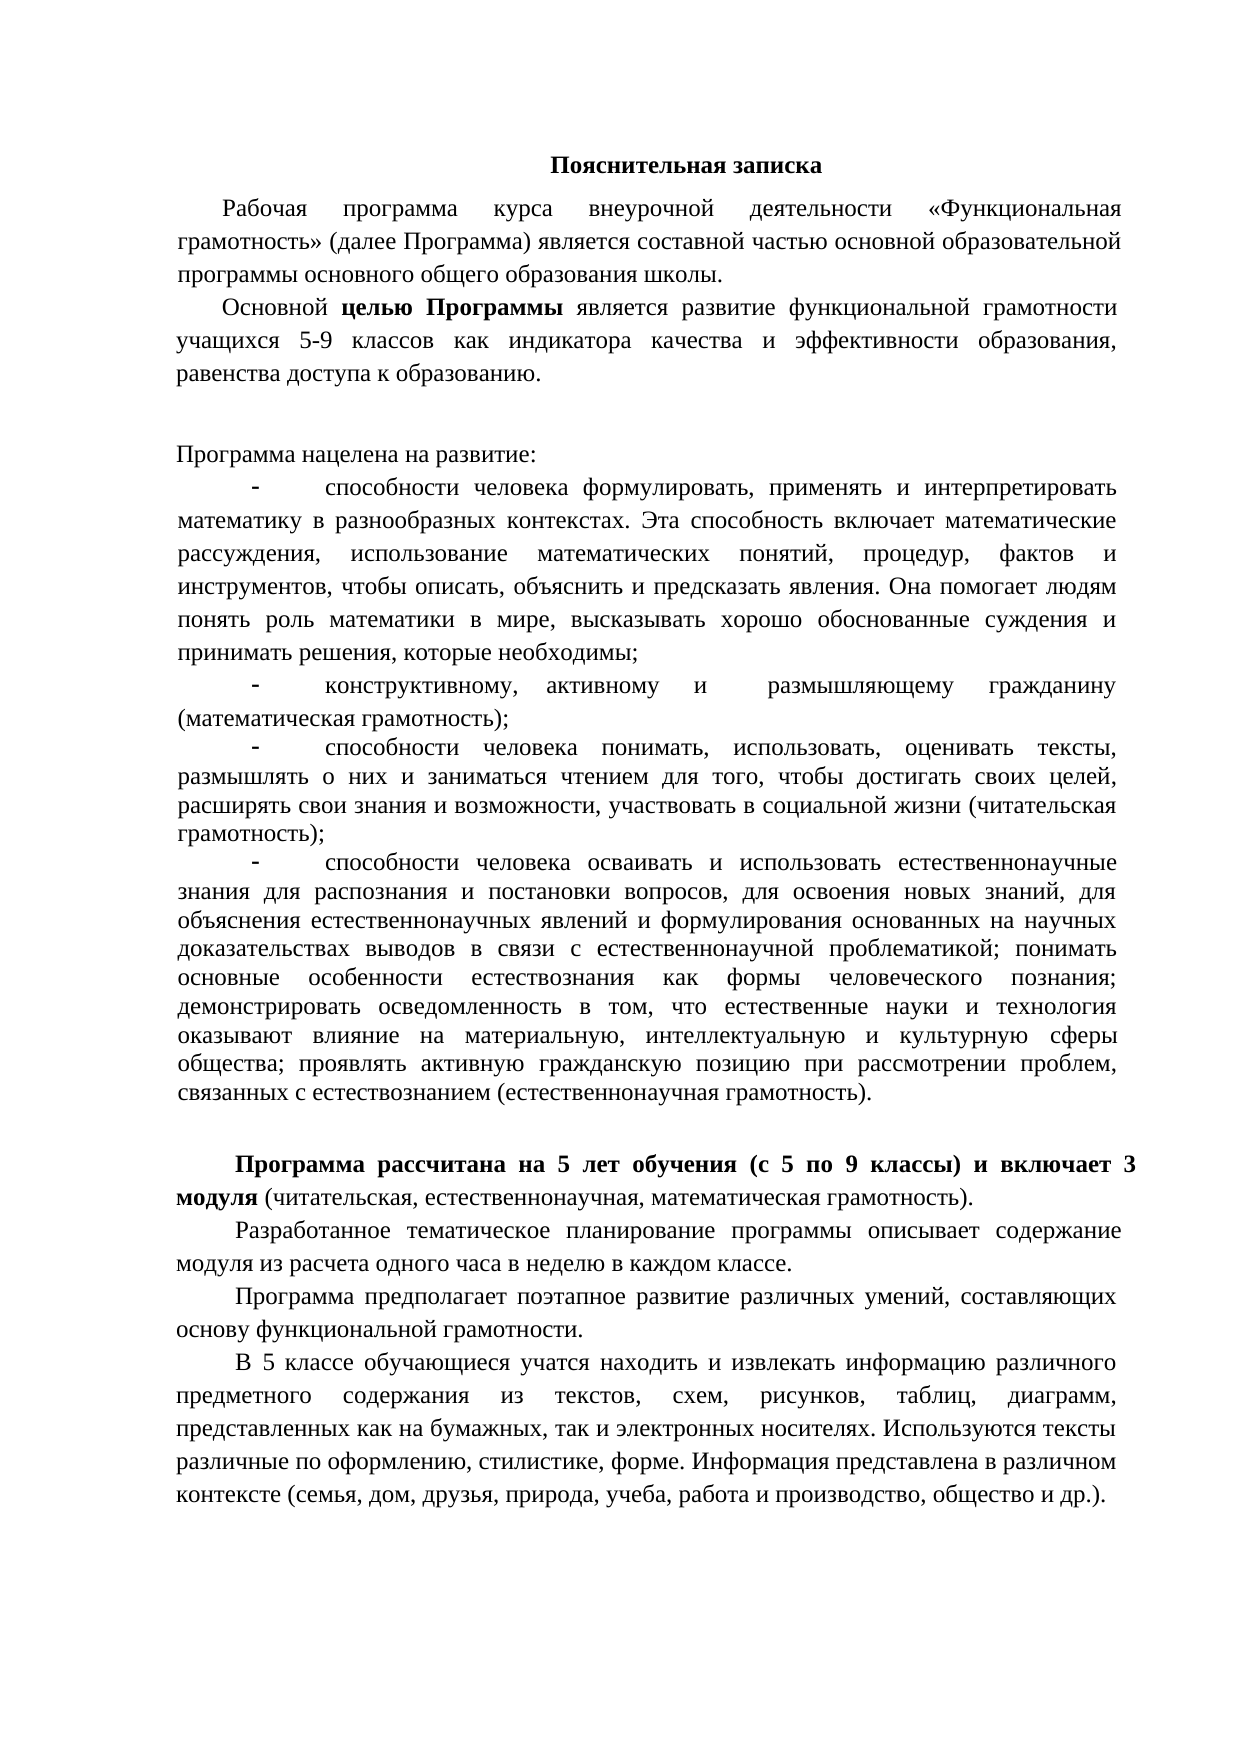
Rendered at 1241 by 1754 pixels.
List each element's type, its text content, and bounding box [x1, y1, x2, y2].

text Рабочая программа курса внеурочной деятельности «Функциональная грамотность» (далее Программа) является составной частью основной образовательной программы основного общего образования школы. [177, 193, 1122, 288]
text Программа нацелена на развитие: [176, 439, 1118, 468]
text Пояснительная записка [177, 150, 1122, 179]
text Основной целью Программы является развитие функциональной грамотности учащихся 5-9 классов как индикатора качества и эффективности образования, равенства доступа к образованию. [176, 292, 1118, 387]
list способности человека осваивать и использовать естественнонаучные знания для распознания и постановки вопросов, для освоения новых знаний, для объяснения естественнонаучных явлений и формулирования основанных на научных доказательствах выводов в связи с естественнонаучной проблематикой; понимать основные особенности естествознания как формы человеческого познания; демонстрировать осведомленность в том, что естественные науки и технология оказывают влияние на материальную, интеллектуальную и культурную сферы общества; проявлять активную гражданскую позицию при рассмотрении проблем, связанных с естествознанием (естественнонаучная грамотность). [177, 847, 1118, 1106]
text (математическая грамотность); [177, 703, 1118, 732]
text Разработанное тематическое планирование программы описывает содержание модуля из расчета одного часа в неделю в каждом классе. [176, 1215, 1122, 1277]
list способности человека понимать, использовать, оценивать тексты, размышлять о них и заниматься чтением для того, чтобы достигать своих целей, расширять свои знания и возможности, участвовать в социальной жизни (читательская грамотность); [177, 732, 1118, 847]
text Программа предполагает поэтапное развитие различных умений, составляющих основу функциональной грамотности. [176, 1281, 1118, 1343]
text Программа рассчитана на 5 лет обучения (с 5 по 9 классы) и включает 3 модуля (читательская, естественнонаучная, математическая грамотность). [176, 1149, 1137, 1211]
text В 5 классе обучающиеся учатся находить и извлекать информацию различного предметного содержания из текстов, схем, рисунков, таблиц, диаграмм, представленных как на бумажных, так и электронных носителях. Используются тексты различные по оформлению, стилистике, форме. Информация представлена в различном контексте (семья, дом, друзья, природа, учеба, работа и производство, общество и др.). [176, 1347, 1118, 1508]
list конструктивному, активному и размышляющему гражданину [177, 671, 1118, 699]
list способности человека формулировать, применять и интерпретировать математику в разнообразных контекстах. Эта способность включает математические рассуждения, использование математических понятий, процедур, фактов и инструментов, чтобы описать, объяснить и предсказать явления. Она помогает людям понять роль математики в мире, высказывать хорошо обоснованные суждения и принимать решения, которые необходимы; [177, 472, 1118, 666]
